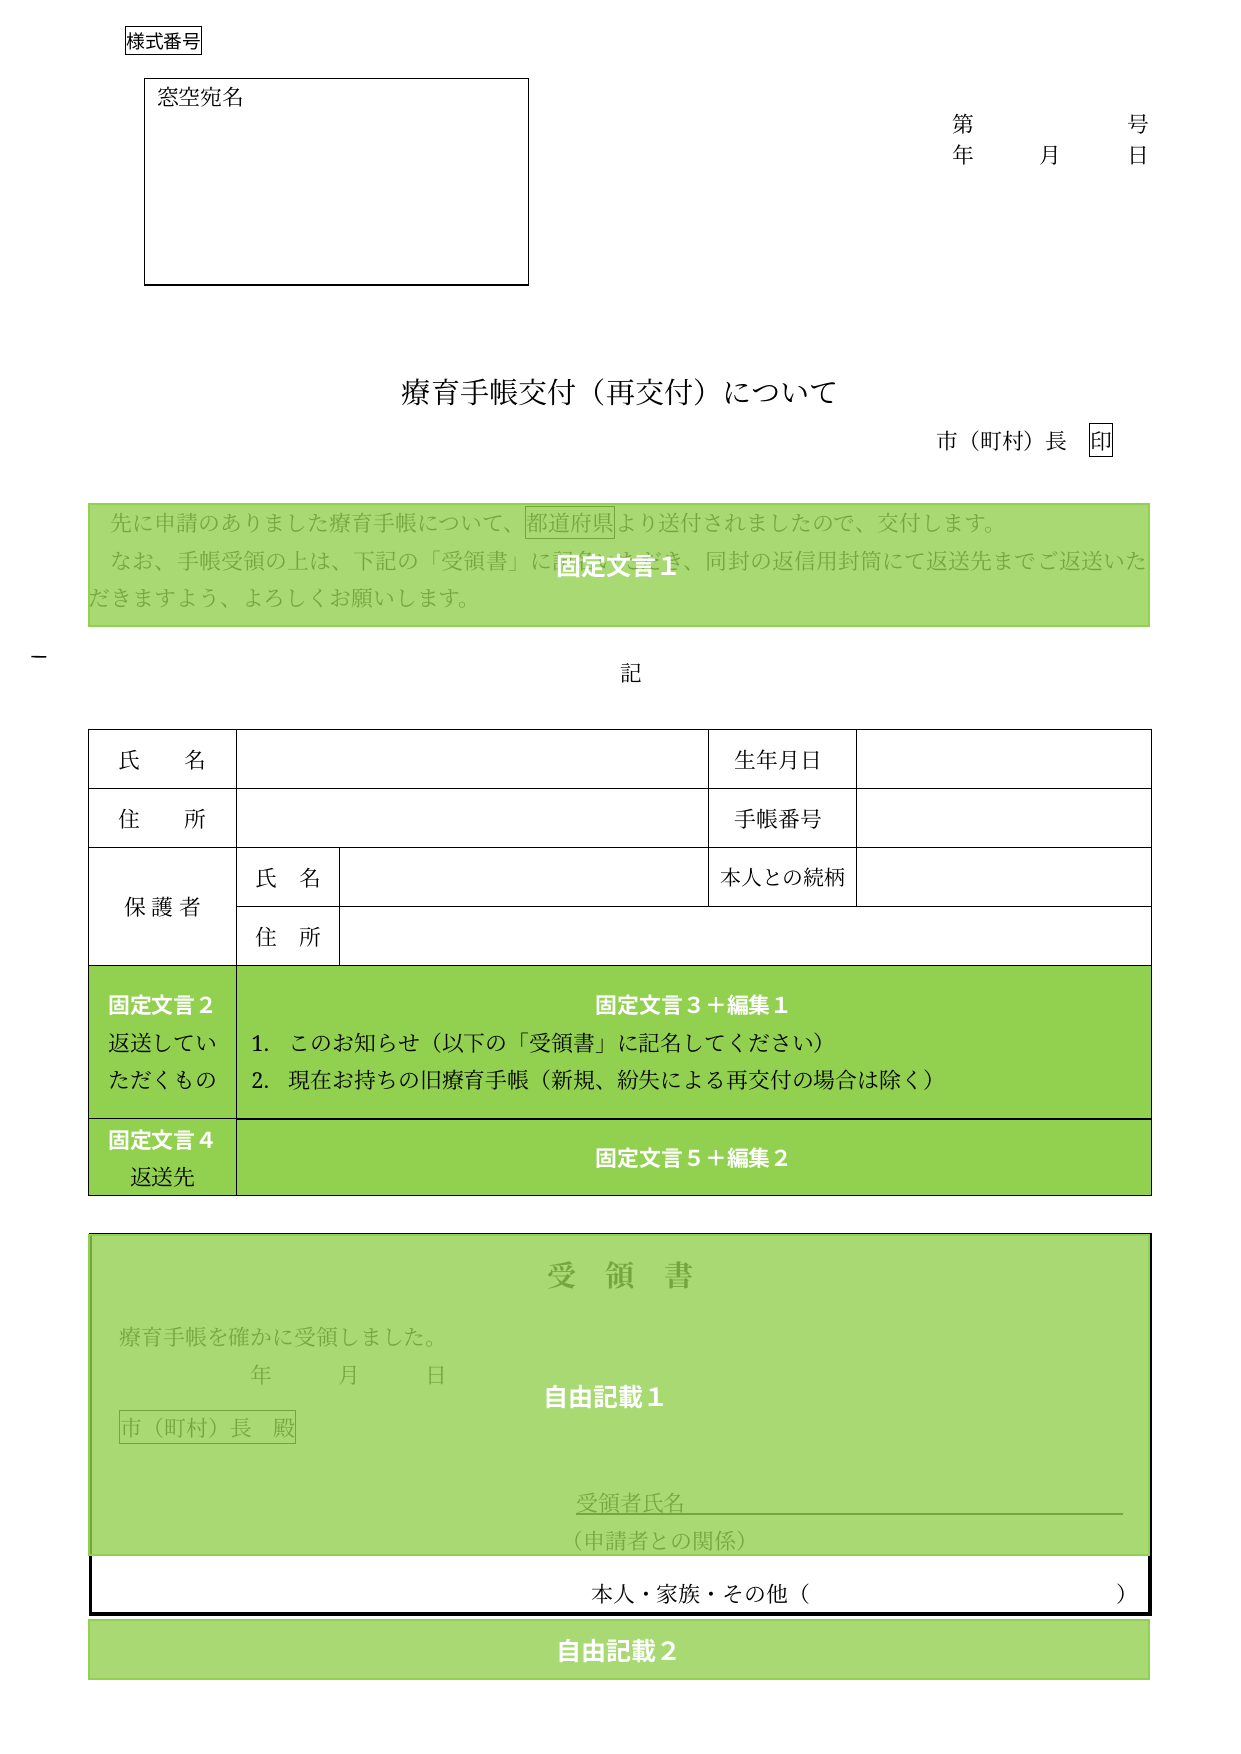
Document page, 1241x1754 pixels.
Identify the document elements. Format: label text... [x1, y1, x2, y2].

table_cell 氏 名 [237, 848, 339, 906]
text 療育手帳交付（再交付）について [89, 353, 1152, 428]
table_cell 手帳番号 [709, 789, 856, 847]
table_cell 住 所 [237, 907, 339, 965]
table_cell [857, 848, 1151, 906]
text 記 [89, 653, 1152, 691]
table_cell 固定文言２ 返送していただくもの [89, 966, 236, 1118]
table_header [237, 730, 708, 788]
table_header 生年月日 [709, 730, 856, 788]
table_cell 本人との続柄 [709, 848, 856, 906]
table_header 受 領 書 療育手帳を確かに受領しました。 年 月 日 市（町村）長 殿 受領者氏名 （申請者との関係） 本人・家族・その他（ ） [92, 1556, 1148, 1612]
table_cell 住 所 [89, 789, 236, 847]
table_cell [857, 789, 1151, 847]
table_cell 固定文言４ 返送先 [89, 1119, 236, 1195]
table_cell 固定文言３＋編集１ このお知らせ（以下の「受領書」に記名してください） 現在お持ちの旧療育手帳（新規、紛失による再交付の場合は除く） [237, 966, 1151, 1118]
table_header 氏 名 [89, 730, 236, 788]
table_cell 固定文言５＋編集２ [237, 1120, 1151, 1195]
table_cell [340, 848, 708, 906]
table_header [857, 730, 1151, 788]
table_cell [237, 789, 708, 847]
table_cell 保 護 者 [89, 848, 236, 965]
table_cell [340, 907, 1151, 965]
